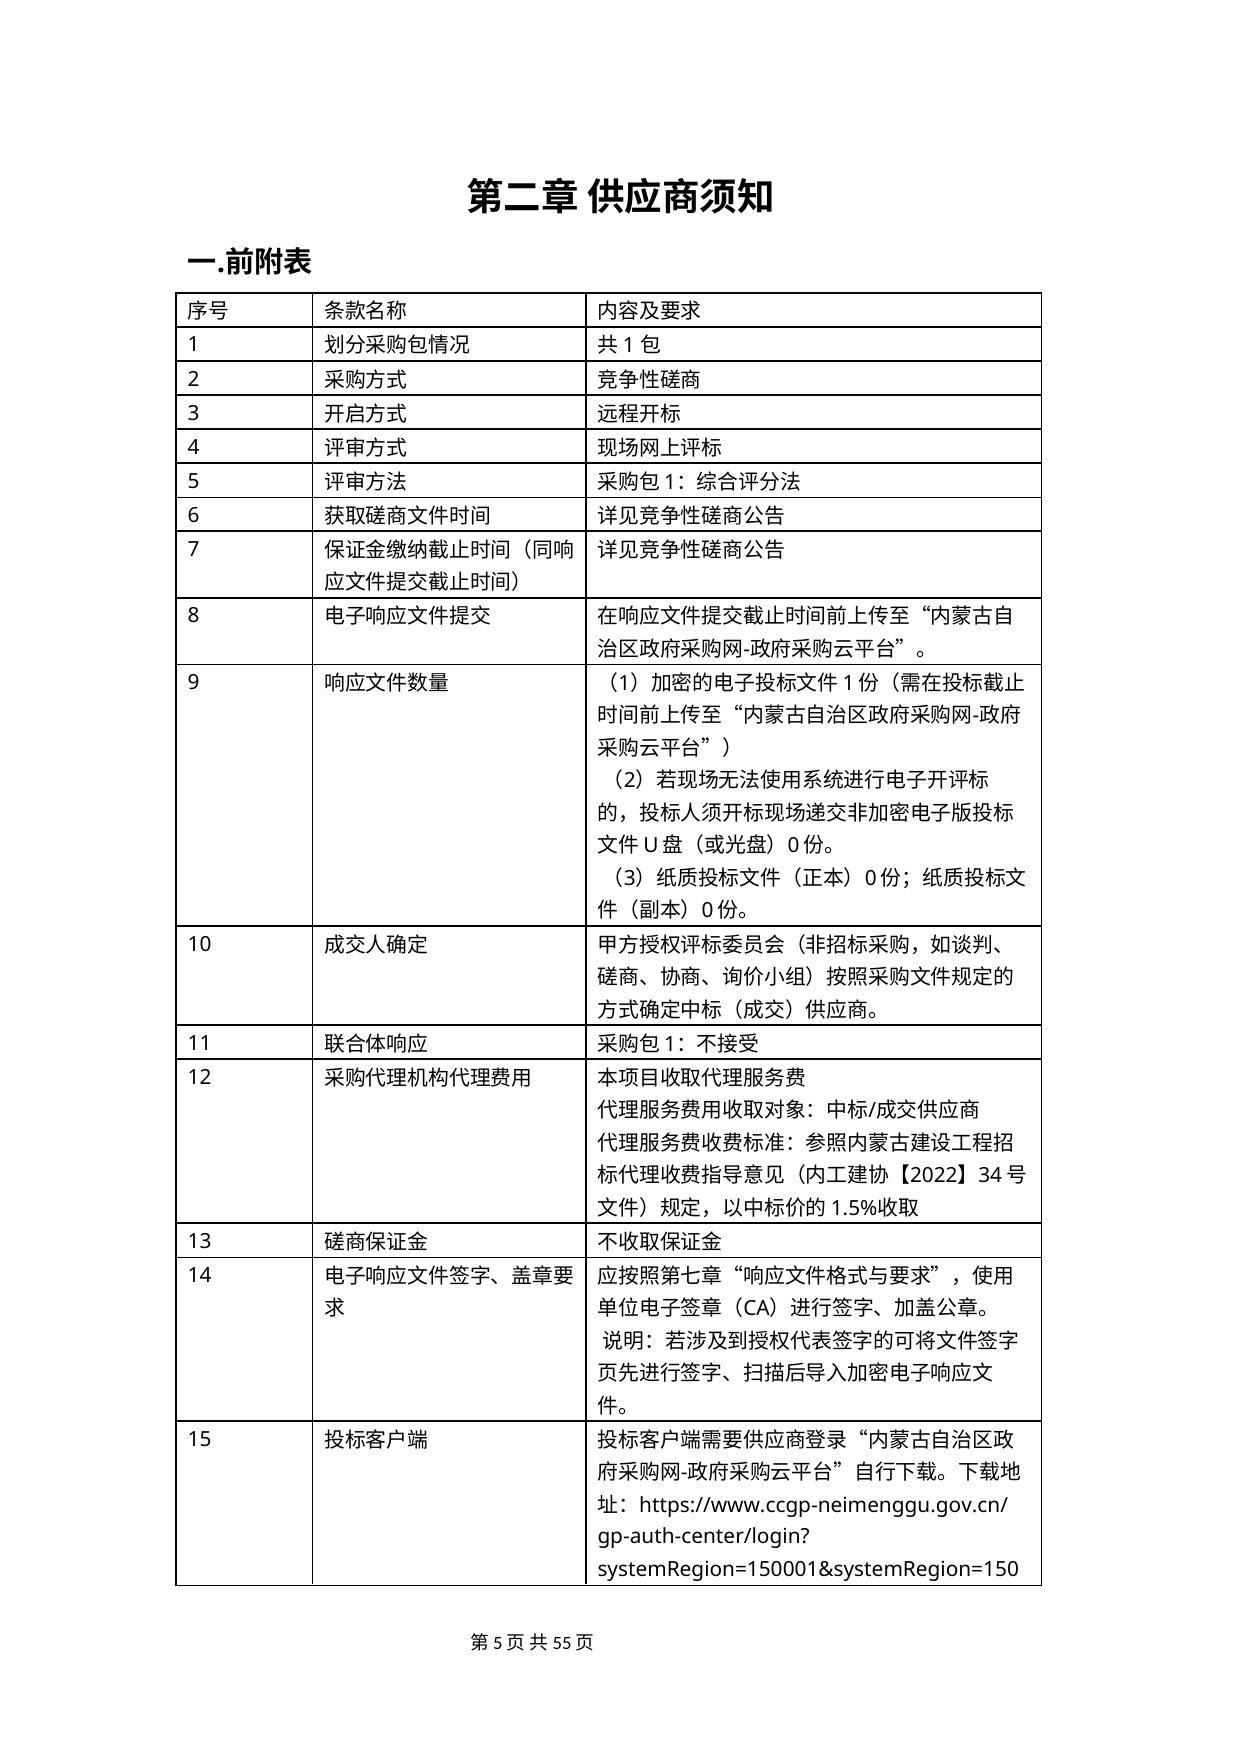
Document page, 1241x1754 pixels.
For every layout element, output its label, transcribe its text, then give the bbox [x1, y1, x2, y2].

table_cell 详见竞争性磋商公告 [587, 532, 1041, 597]
table_cell 现场网上评标 [587, 430, 1041, 462]
table_cell 采购代理机构代理费用 [313, 1060, 585, 1222]
table_cell 4 [177, 430, 312, 462]
table_cell 联合体响应 [313, 1026, 585, 1058]
table_cell 获取磋商文件时间 [313, 498, 585, 530]
table_cell 电子响应文件提交 [313, 599, 585, 663]
table_cell 远程开标 [587, 396, 1041, 428]
table_cell 开启方式 [313, 396, 585, 428]
table_header 内容及要求 [587, 294, 1041, 326]
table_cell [587, 1422, 1041, 1584]
table_cell 评审方法 [313, 464, 585, 496]
table_cell 保证金缴纳截止时间（同响应文件提交截止时间） [313, 532, 585, 597]
table_cell （1）加密的电子投标文件1份（需在投标截止时间前上传至“内蒙古自治区政府采购网-政府采购云平台”） （2）若现场无法使用系统进行电子开评标的，投标人须开标现场递交非加密电子版投标文件U盘（或光盘）0份。 （3）纸质投标文件（正本）0份；纸质投标文件（副本）0份。 [587, 665, 1041, 925]
table_cell 15 [177, 1422, 312, 1584]
table_cell 详见竞争性磋商公告 [587, 498, 1041, 530]
table_cell 应按照第七章“响应文件格式与要求”，使用单位电子签章（CA）进行签字、加盖公章。 说明：若涉及到授权代表签字的可将文件签字页先进行签字、扫描后导入加密电子响应文件。 [587, 1258, 1041, 1420]
table_cell 3 [177, 396, 312, 428]
table_cell 7 [177, 532, 312, 597]
table_cell 采购包1：综合评分法 [587, 464, 1041, 496]
table_cell 划分采购包情况 [313, 328, 585, 360]
table_cell 成交人确定 [313, 927, 585, 1024]
table_cell 14 [177, 1258, 312, 1420]
table_cell 5 [177, 464, 312, 496]
text 第二章 供应商须知 [187, 162, 1053, 227]
table_cell 10 [177, 927, 312, 1024]
text 一.前附表 [187, 227, 1053, 292]
table_cell 6 [177, 498, 312, 530]
table_cell 磋商保证金 [313, 1224, 585, 1256]
table_cell 13 [177, 1224, 312, 1256]
table_cell 竞争性磋商 [587, 362, 1041, 394]
table_cell 采购包1：不接受 [587, 1026, 1041, 1058]
table_header 序号 [177, 294, 312, 326]
table_cell 在响应文件提交截止时间前上传至“内蒙古自治区政府采购网-政府采购云平台”。 [587, 599, 1041, 663]
table_cell 响应文件数量 [313, 665, 585, 925]
table_cell 不收取保证金 [587, 1224, 1041, 1256]
table_cell 评审方式 [313, 430, 585, 462]
table_cell 2 [177, 362, 312, 394]
table_header 条款名称 [313, 294, 585, 326]
table_cell 电子响应文件签字、盖章要求 [313, 1258, 585, 1420]
table_cell 投标客户端 [313, 1422, 585, 1584]
table_cell 9 [177, 665, 312, 925]
table_cell 11 [177, 1026, 312, 1058]
table_cell 甲方授权评标委员会（非招标采购，如谈判、磋商、协商、询价小组）按照采购文件规定的方式确定中标（成交）供应商。 [587, 927, 1041, 1024]
table_cell 共 1 包 [587, 328, 1041, 360]
table_cell 1 [177, 328, 312, 360]
table_cell 8 [177, 599, 312, 663]
table_cell 本项目收取代理服务费 代理服务费用收取对象：中标/成交供应商 代理服务费收费标准：参照内蒙古建设工程招标代理收费指导意见（内工建协【2022】34号文件）规定，以中标价的1.5%收取 [587, 1060, 1041, 1222]
table_cell 12 [177, 1060, 312, 1222]
table_cell 采购方式 [313, 362, 585, 394]
